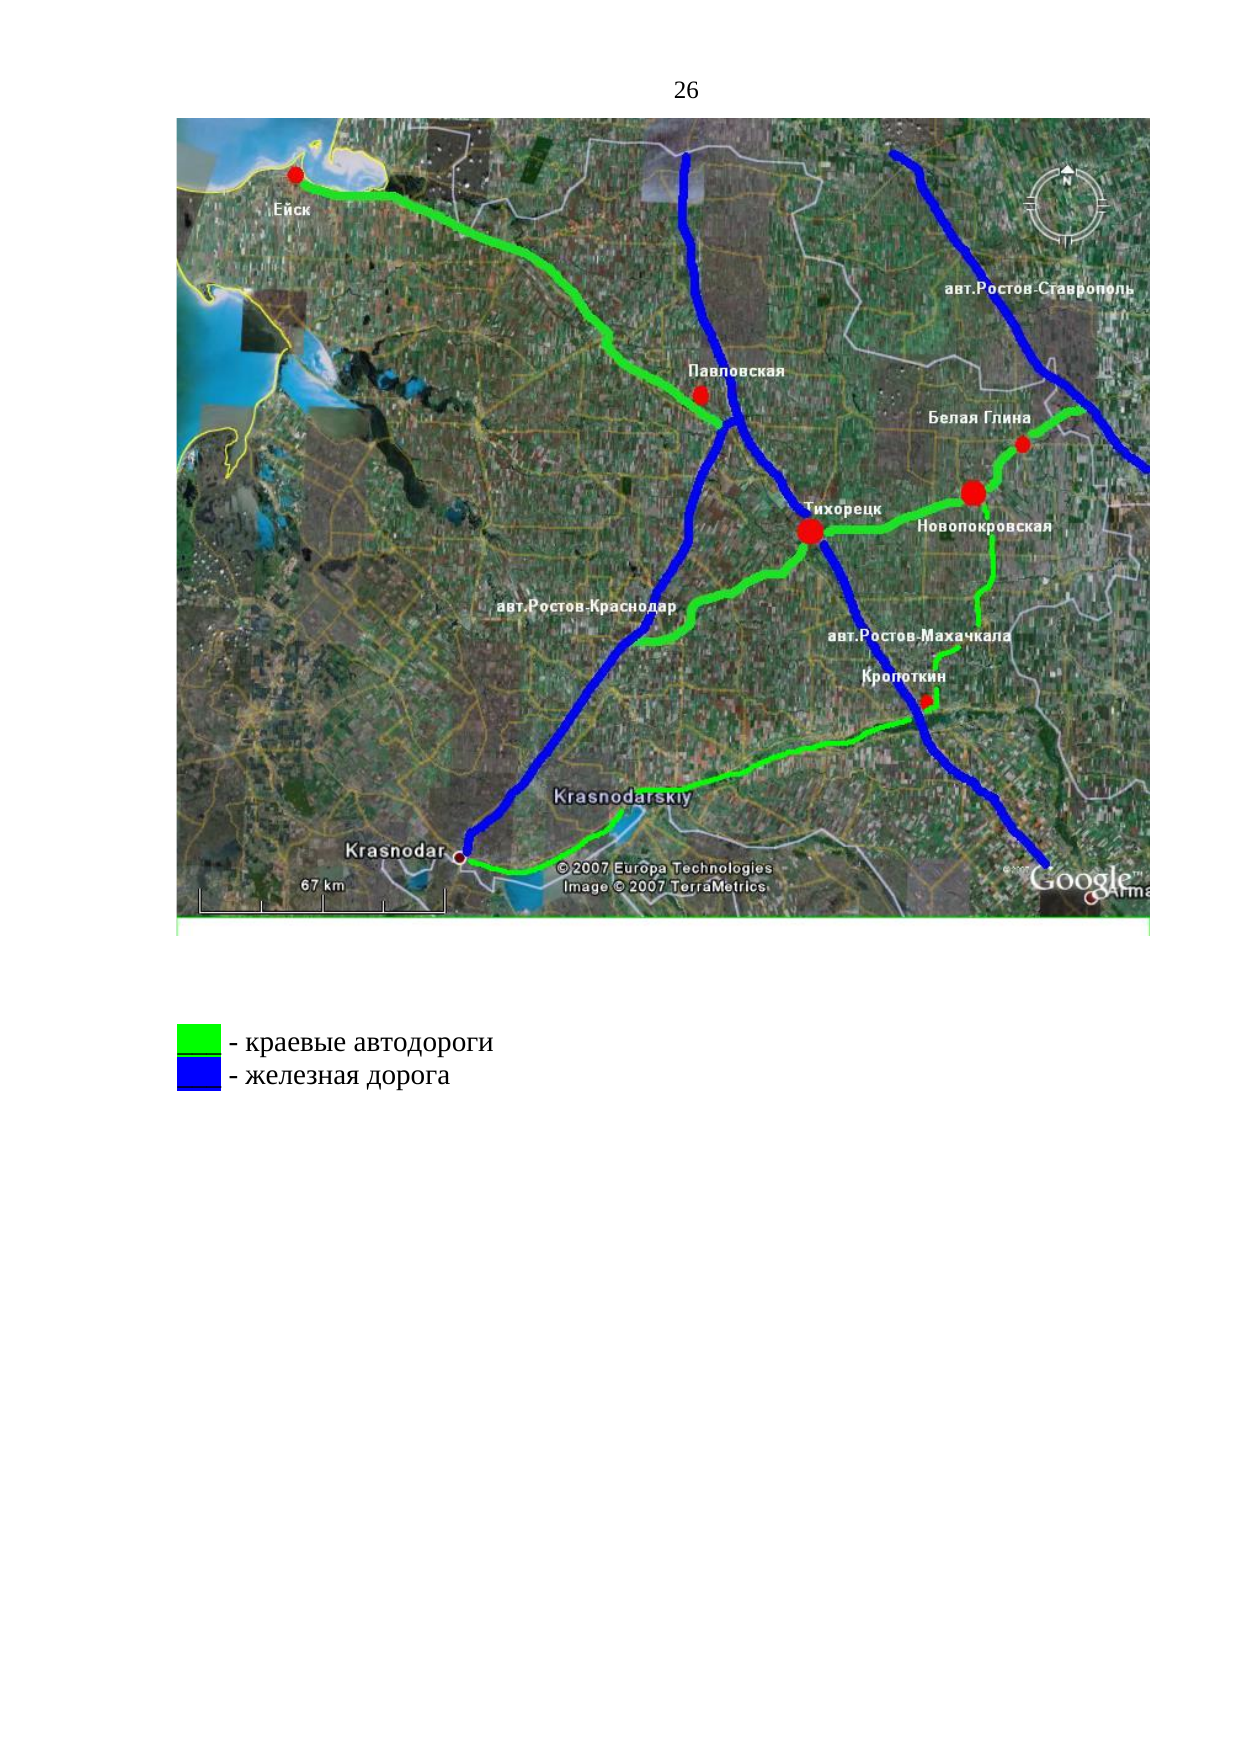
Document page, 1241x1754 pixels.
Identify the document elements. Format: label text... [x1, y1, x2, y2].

text ___ - краевые автодороги [221, 1024, 1152, 1057]
text ___ - железная дорога [221, 1057, 1152, 1091]
picture [176, 118, 1150, 935]
